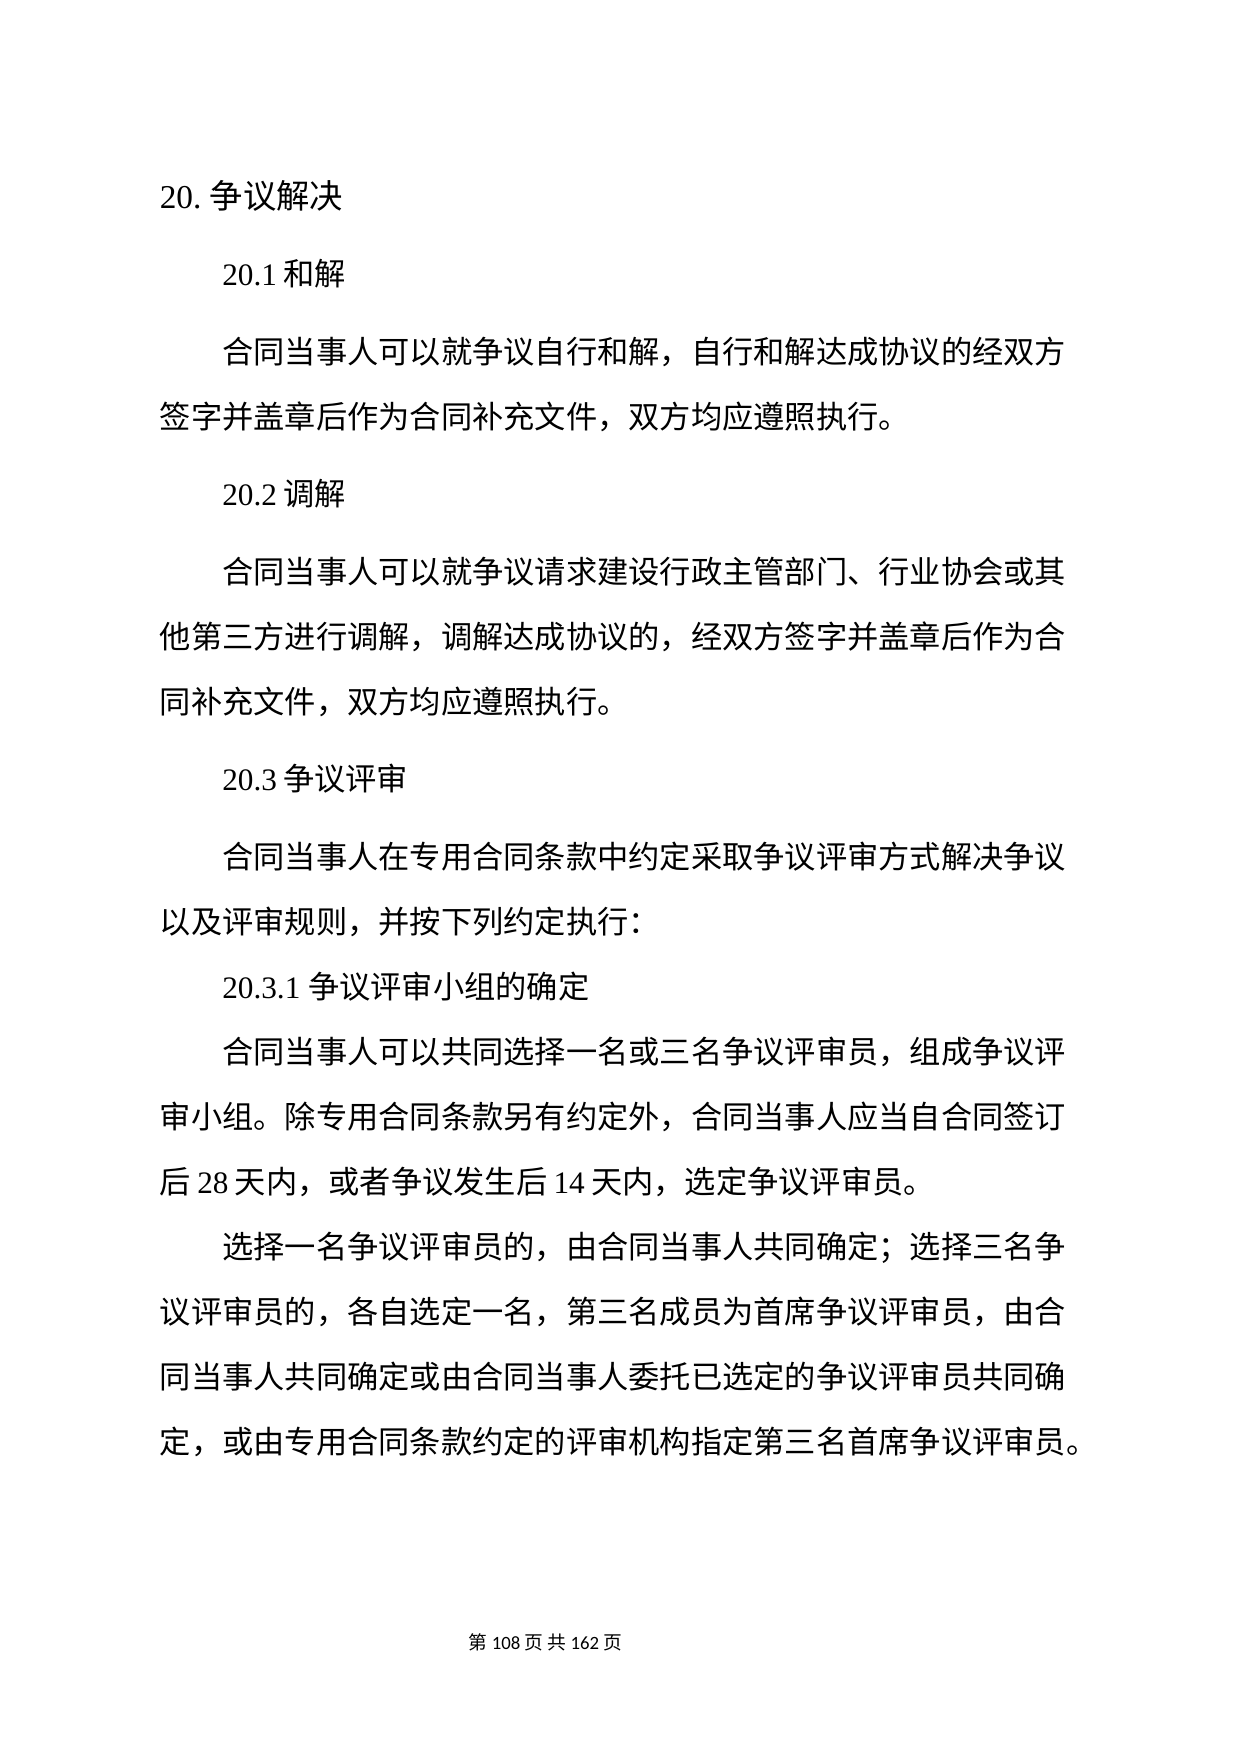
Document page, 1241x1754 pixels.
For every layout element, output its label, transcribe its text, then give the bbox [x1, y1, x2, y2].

text 合同当事人在专用合同条款中约定采取争议评审方式解决争议以及评审规则，并按下列约定执行： [159, 822, 1078, 952]
text 20. 争议解决 [159, 162, 1078, 227]
text 选择一名争议评审员的，由合同当事人共同确定；选择三名争议评审员的，各自选定一名，第三名成员为首席争议评审员，由合同当事人共同确定或由合同当事人委托已选定的争议评审员共同确定，或由专用合同条款约定的评审机构指定第三名首席争议评审员。 [159, 1212, 1078, 1537]
text 20.3.1 争议评审小组的确定 [159, 952, 1078, 1017]
text 合同当事人可以就争议自行和解，自行和解达成协议的经双方签字并盖章后作为合同补充文件，双方均应遵照执行。 [159, 317, 1078, 447]
text 合同当事人可以就争议请求建设行政主管部门、行业协会或其他第三方进行调解，调解达成协议的，经双方签字并盖章后作为合同补充文件，双方均应遵照执行。 [159, 537, 1078, 732]
text 20.2调解 [159, 459, 1078, 524]
text 20.1和解 [159, 239, 1078, 304]
text 20.3争议评审 [159, 744, 1078, 809]
text 合同当事人可以共同选择一名或三名争议评审员，组成争议评审小组。除专用合同条款另有约定外，合同当事人应当自合同签订后28天内，或者争议发生后14天内，选定争议评审员。 [159, 1017, 1078, 1212]
